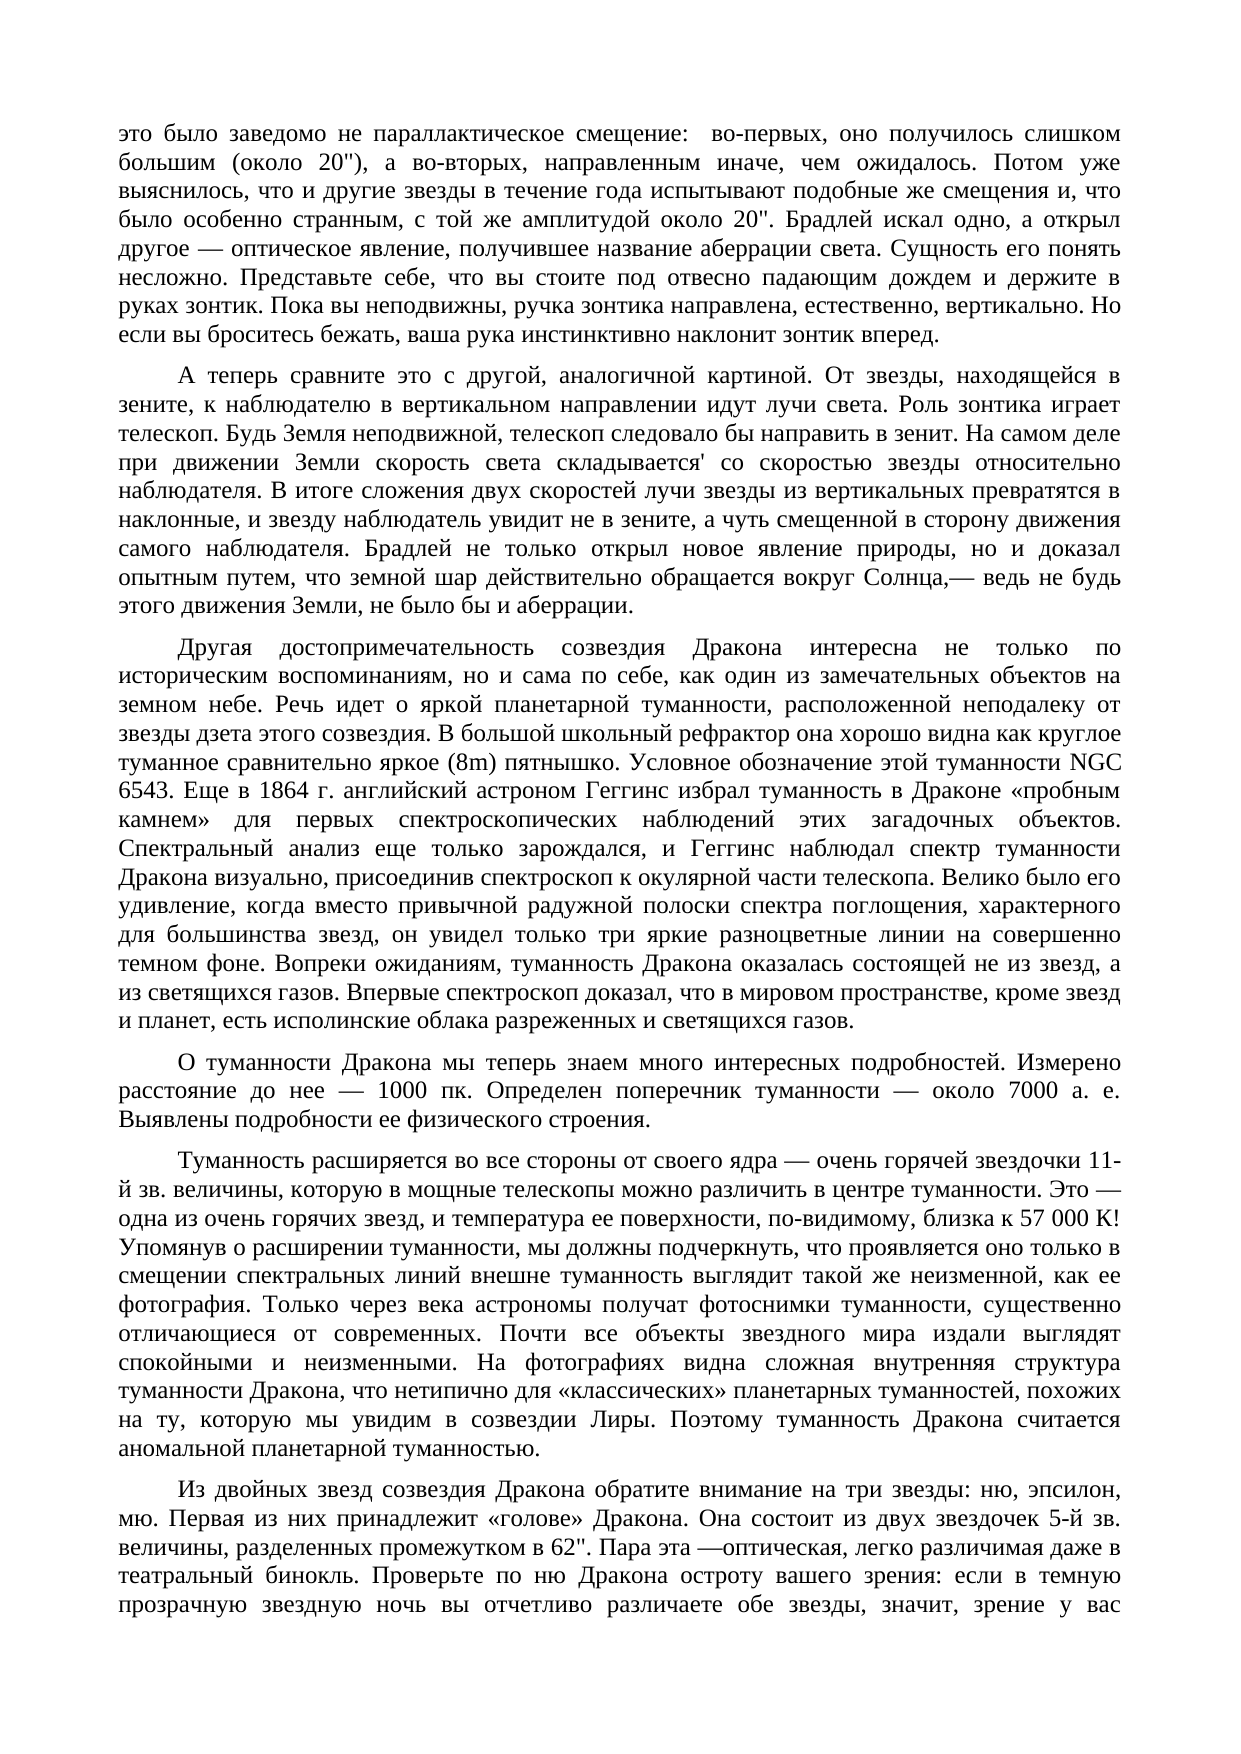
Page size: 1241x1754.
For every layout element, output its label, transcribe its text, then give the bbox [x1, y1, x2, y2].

text Другая достопримечательность созвездия Дракона интересна не только по историческим воспоминаниям, но и сама по себе, как один из замечательных объектов на земном небе. Речь идет о яркой планетарной туманности, расположенной неподалеку от звезды дзета этого созвездия. В большой школьный рефрактор она хорошо видна как круглое туманное сравнительно яркое (8m) пятнышко. Условное обозначение этой туманности NGC 6543. Еще в 1864 г. английский астроном Геггинс избрал туманность в Драконе «пробным камнем» для первых спектроскопических наблюдений этих загадочных объектов. Спектральный анализ еще только зарождался, и Геггинс наблюдал спектр туманности Дракона визуально, присоединив спектроскоп к окулярной части телескопа. Велико было его удивление, когда вместо привычной радужной полоски спектра поглощения, характерного для большинства звезд, он увидел только три яркие разноцветные линии на совершенно темном фоне. Вопреки ожиданиям, туманность Дракона оказалась состоящей не из звезд, а из светящихся газов. Впервые спектроскоп доказал, что в мировом пространстве, кроме звезд и планет, есть исполинские облака разреженных и светящихся газов. [118, 632, 1122, 1034]
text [118, 1474, 1122, 1618]
text А теперь сравните это с другой, аналогичной картиной. От звезды, находящейся в зените, к наблюдателю в вертикальном направлении идут лучи света. Роль зонтика играет телескоп. Будь Земля неподвижной, телескоп следовало бы направить в зенит. На самом деле при движении Земли скорость света складывается' со скоростью звезды относительно наблюдателя. В итоге сложения двух скоростей лучи звезды из вертикальных превратятся в наклонные, и звезду наблюдатель увидит не в зените, а чуть смещенной в сторону движения самого наблюдателя. Брадлей не только открыл новое явление природы, но и доказал опытным путем, что земной шар действительно обращается вокруг Солнца,— ведь не будь этого движения Земли, не было бы и аберрации. [118, 361, 1122, 619]
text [118, 118, 1122, 348]
text О туманности Дракона мы теперь знаем много интересных подробностей. Измерено расстояние до нее — 1000 пк. Определен поперечник туманности — около 7000 а. е. Выявлены подробности ее физического строения. [118, 1047, 1122, 1133]
text Туманность расширяется во все стороны от своего ядра — очень горячей звездочки 11-й зв. величины, которую в мощные телескопы можно различить в центре туманности. Это — одна из очень горячих звезд, и температура ее поверхности, по-видимому, близка к 57 000 К! Упомянув о расширении туманности, мы должны подчеркнуть, что проявляется оно только в смещении спектральных линий внешне туманность выглядит такой же неизменной, как ее фотография. Только через века астрономы получат фотоснимки туманности, существенно отличающиеся от современных. Почти все объекты звездного мира издали выглядят спокойными и неизменными. На фотографиях видна сложная внутренняя структура туманности Дракона, что нетипично для «классических» планетарных туманностей, похожих на ту, которую мы увидим в созвездии Лиры. Поэтому туманность Дракона считается аномальной планетарной туманностью. [118, 1146, 1122, 1462]
